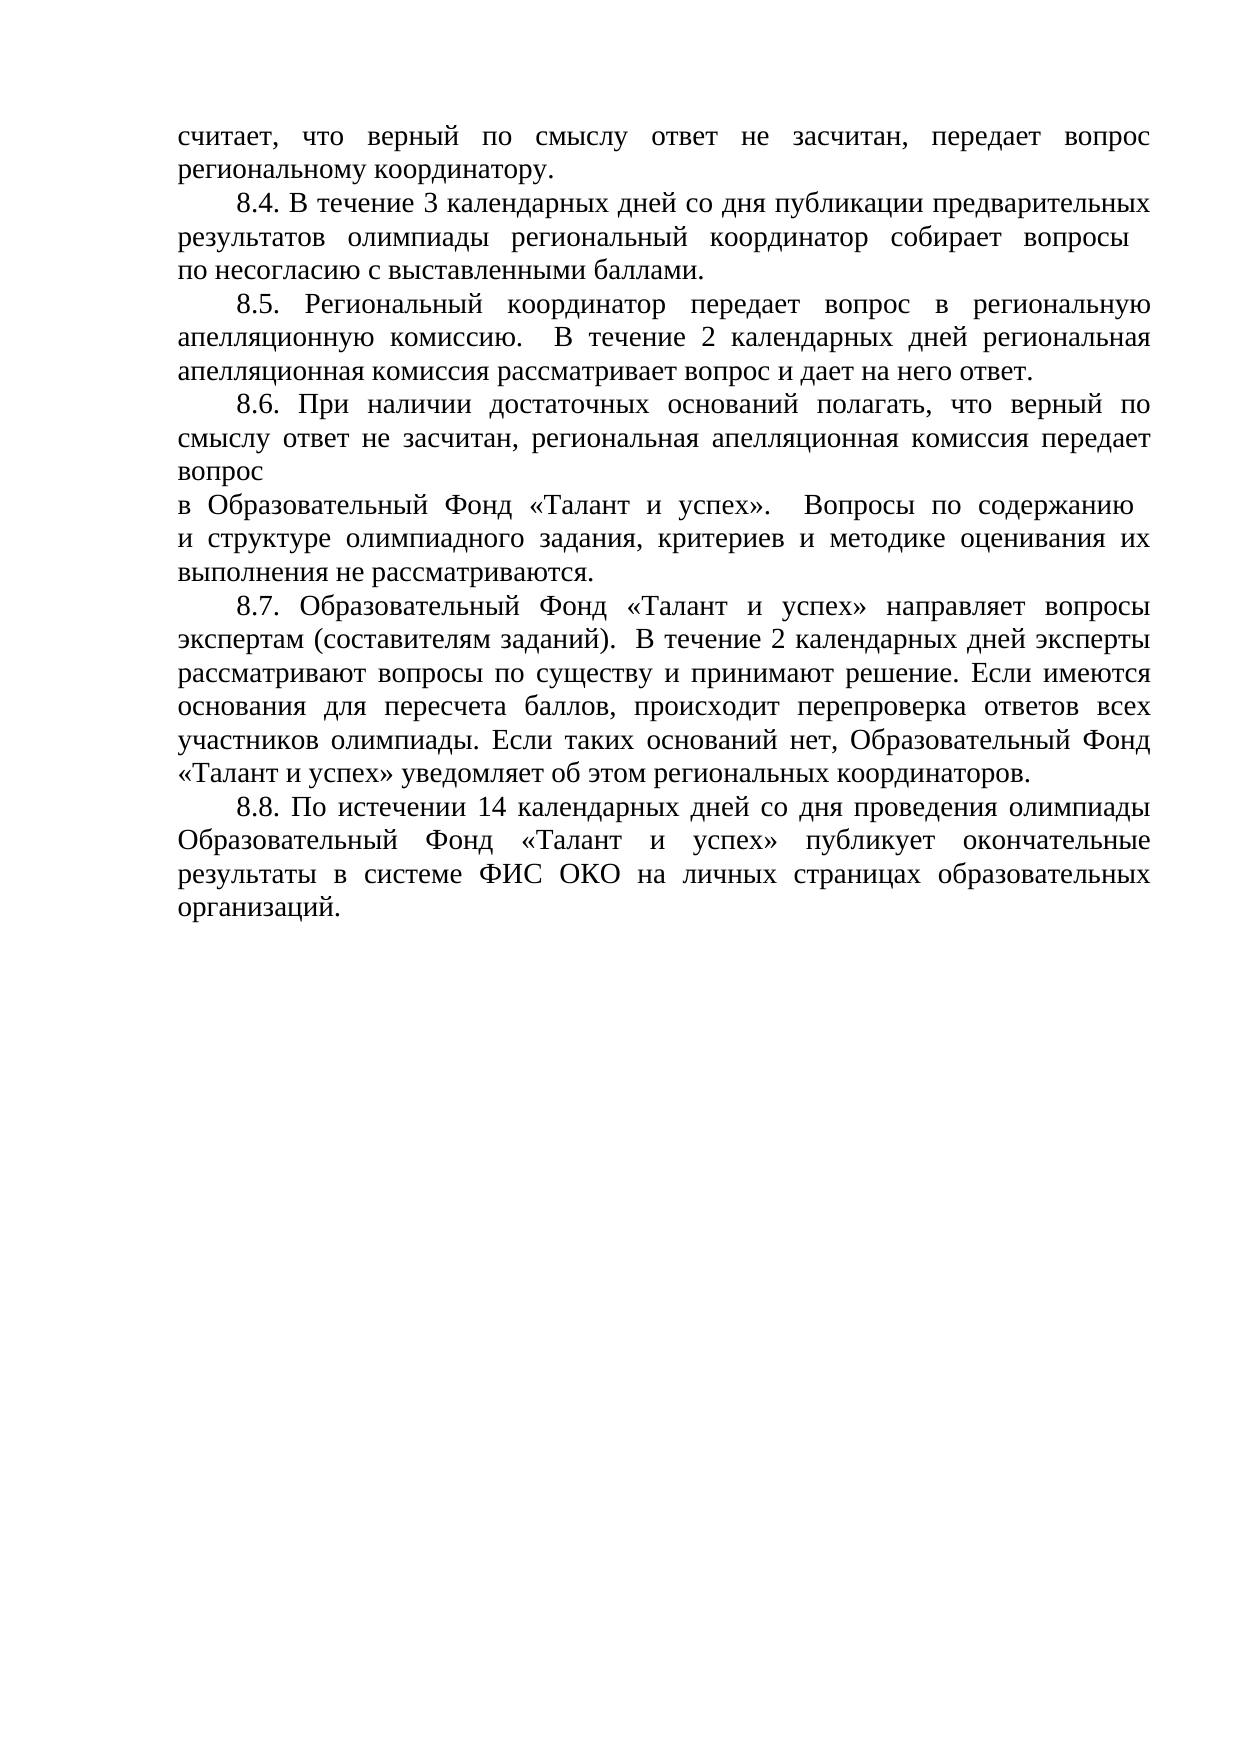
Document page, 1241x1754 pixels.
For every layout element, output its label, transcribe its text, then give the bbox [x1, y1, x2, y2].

text 8.4. В течение 3 календарных дней со дня публикации предварительных результатов олимпиады региональный координатор собирает вопросы по несогласию с выставленными баллами. [177, 185, 1152, 286]
text 8.7. Образовательный Фонд «Талант и успех» направляет вопросы экспертам (составителям заданий). В течение 2 календарных дней эксперты рассматривают вопросы по существу и принимают решение. Если имеются основания для пересчета баллов, происходит перепроверка ответов всех участников олимпиады. Если таких оснований нет, Образовательный Фонд «Талант и успех» уведомляет об этом региональных координаторов. [177, 588, 1152, 789]
text 8.5. Региональный координатор передает вопрос в региональную апелляционную комиссию. В течение 2 календарных дней региональная апелляционная комиссия рассматривает вопрос и дает на него ответ. [177, 286, 1152, 386]
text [177, 118, 1152, 185]
text 8.6. При наличии достаточных оснований полагать, что верный по смыслу ответ не засчитан, региональная апелляционная комиссия передает вопрос в Образовательный Фонд «Талант и успех». Вопросы по содержанию и структуре олимпиадного задания, критериев и методике оценивания их выполнения не рассматриваются. [177, 386, 1152, 588]
text 8.8. По истечении 14 календарных дней со дня проведения олимпиады Образовательный Фонд «Талант и успех» публикует окончательные результаты в системе ФИС ОКО на личных страницах образовательных организаций. [177, 789, 1152, 923]
